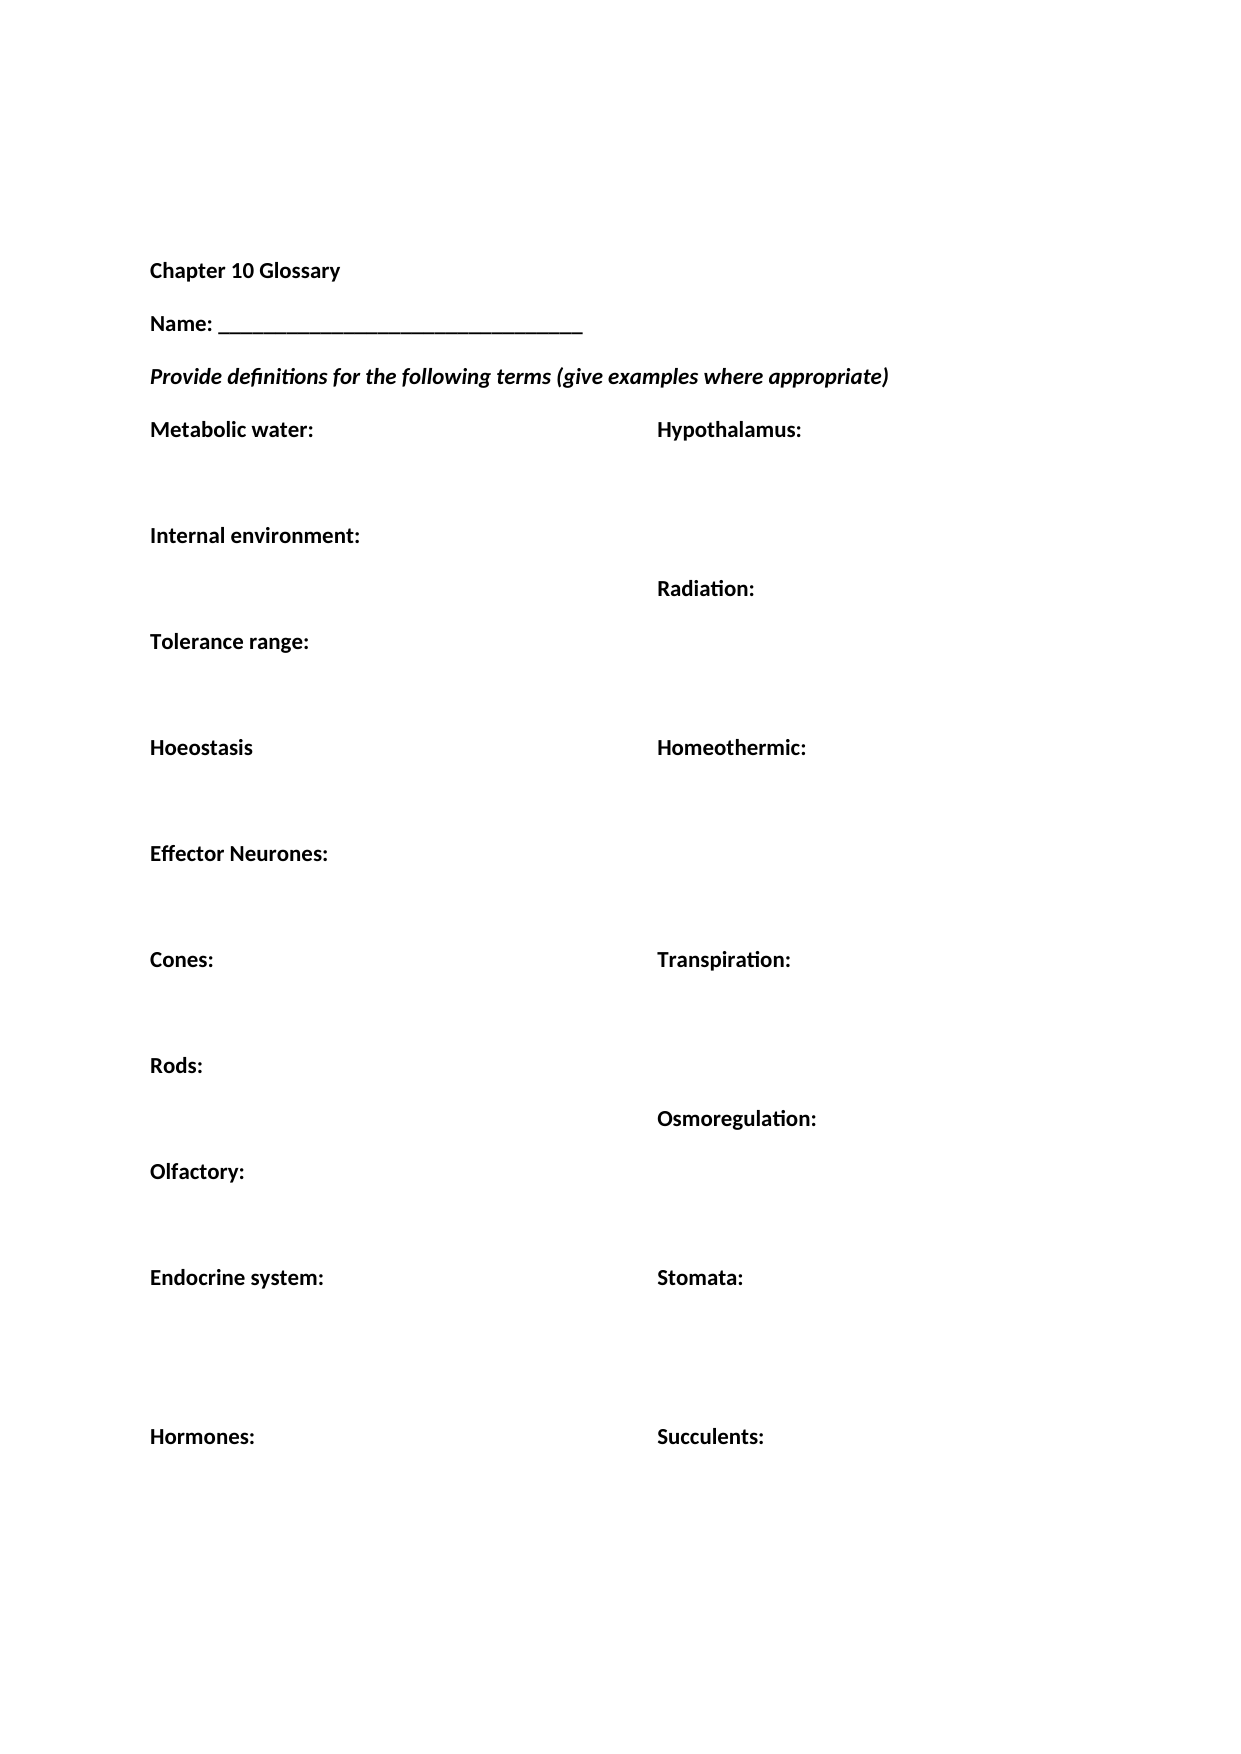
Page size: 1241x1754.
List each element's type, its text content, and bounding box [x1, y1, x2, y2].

text Stomata: [657, 1263, 1090, 1291]
text Succulents: [657, 1422, 1090, 1451]
text Name: ________________________________ [150, 309, 1090, 337]
text Hoeostasis [150, 733, 583, 761]
text Internal environment: [150, 521, 583, 549]
text Hormones: [150, 1422, 583, 1451]
text Radiation: [657, 574, 1090, 602]
text Transpiration: [657, 945, 1090, 973]
text Effector Neurones: [150, 839, 583, 867]
text Tolerance range: [150, 627, 583, 655]
text Endocrine system: [150, 1263, 583, 1291]
text Osmoregulation: [657, 1104, 1090, 1132]
text Homeothermic: [657, 733, 1090, 761]
text Cones: [150, 945, 583, 973]
text Olfactory: [150, 1157, 583, 1185]
text Chapter 10 Glossary [150, 256, 1090, 284]
text Metabolic water: [150, 415, 583, 443]
text Provide definitions for the following terms (give examples where appropriate) [150, 362, 1090, 390]
text Hypothalamus: [657, 415, 1090, 443]
text Rods: [150, 1051, 583, 1079]
